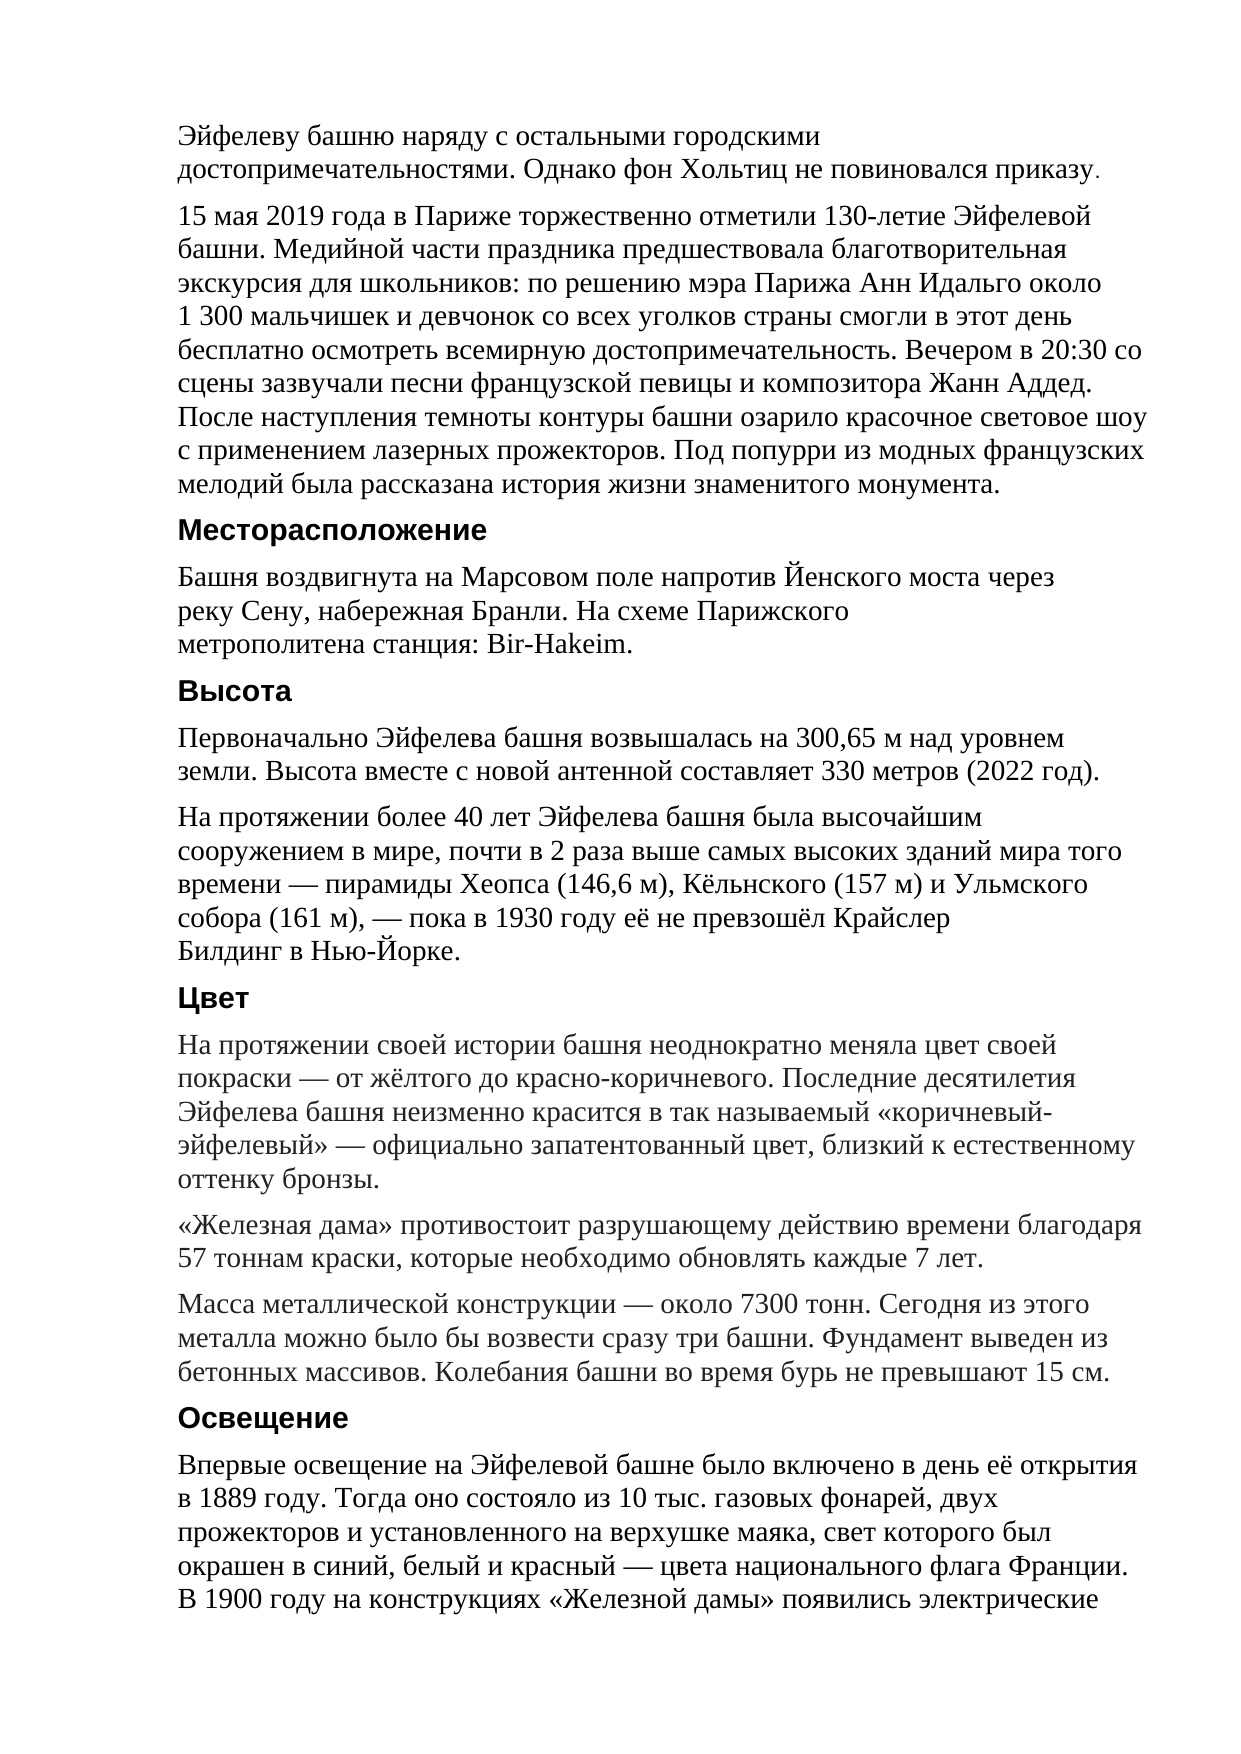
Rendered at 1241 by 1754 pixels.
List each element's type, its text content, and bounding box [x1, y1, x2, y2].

text На протяжении своей истории башня неоднократно меняла цвет своей покраски — от жёлтого до красно-коричневого. Последние десятилетия Эйфелева башня неизменно красится в так называемый «коричневый-эйфелевый» — официально запатентованный цвет, близкий к естественному оттенку бронзы. [177, 1027, 1152, 1194]
text Высота [177, 672, 1152, 707]
text «Железная дама» противостоит разрушающему действию времени благодаря 57 тоннам краски, которые необходимо обновлять каждые 7 лет. [177, 1207, 1152, 1274]
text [177, 118, 1152, 185]
text Месторасположение [177, 512, 1152, 547]
text Масса металлической конструкции — около 7300 тонн. Сегодня из этого металла можно было бы возвести сразу три башни. Фундамент выведен из бетонных массивов. Колебания башни во время бурь не превышают 15 см. [177, 1287, 1152, 1387]
text Башня воздвигнута на Марсовом поле напротив Йенского моста через реку Сену, набережная Бранли. На схеме Парижского метрополитена станция: Bir-Hakeim. [177, 559, 1152, 660]
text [177, 1447, 1152, 1615]
text Цвет [177, 979, 1152, 1014]
text На протяжении более 40 лет Эйфелева башня была высочайшим сооружением в мире, почти в 2 раза выше самых высоких зданий мира того времени — пирамиды Хеопса (146,6 м), Кёльнского (157 м) и Ульмского собора (161 м), — пока в 1930 году её не превзошёл Крайслер Билдинг в Нью-Йорке. [177, 799, 1152, 967]
text Первоначально Эйфелева башня возвышалась на 300,65 м над уровнем земли. Высота вместе с новой антенной составляет 330 метров (2022 год). [177, 720, 1152, 787]
text 15 мая 2019 года в Париже торжественно отметили 130-летие Эйфелевой башни. Медийной части праздника предшествовала благотворительная экскурсия для школьников: по решению мэра Парижа Анн Идальго около 1 300 мальчишек и девчонок со всех уголков страны смогли в этот день бесплатно осмотреть всемирную достопримечательность. Вечером в 20:30 со сцены зазвучали песни французской певицы и композитора Жанн Аддед. После наступления темноты контуры башни озарило красочное световое шоу с применением лазерных прожекторов. Под попурри из модных французских мелодий была рассказана история жизни знаменитого монумента. [177, 198, 1152, 499]
text Освещение [177, 1400, 1152, 1434]
